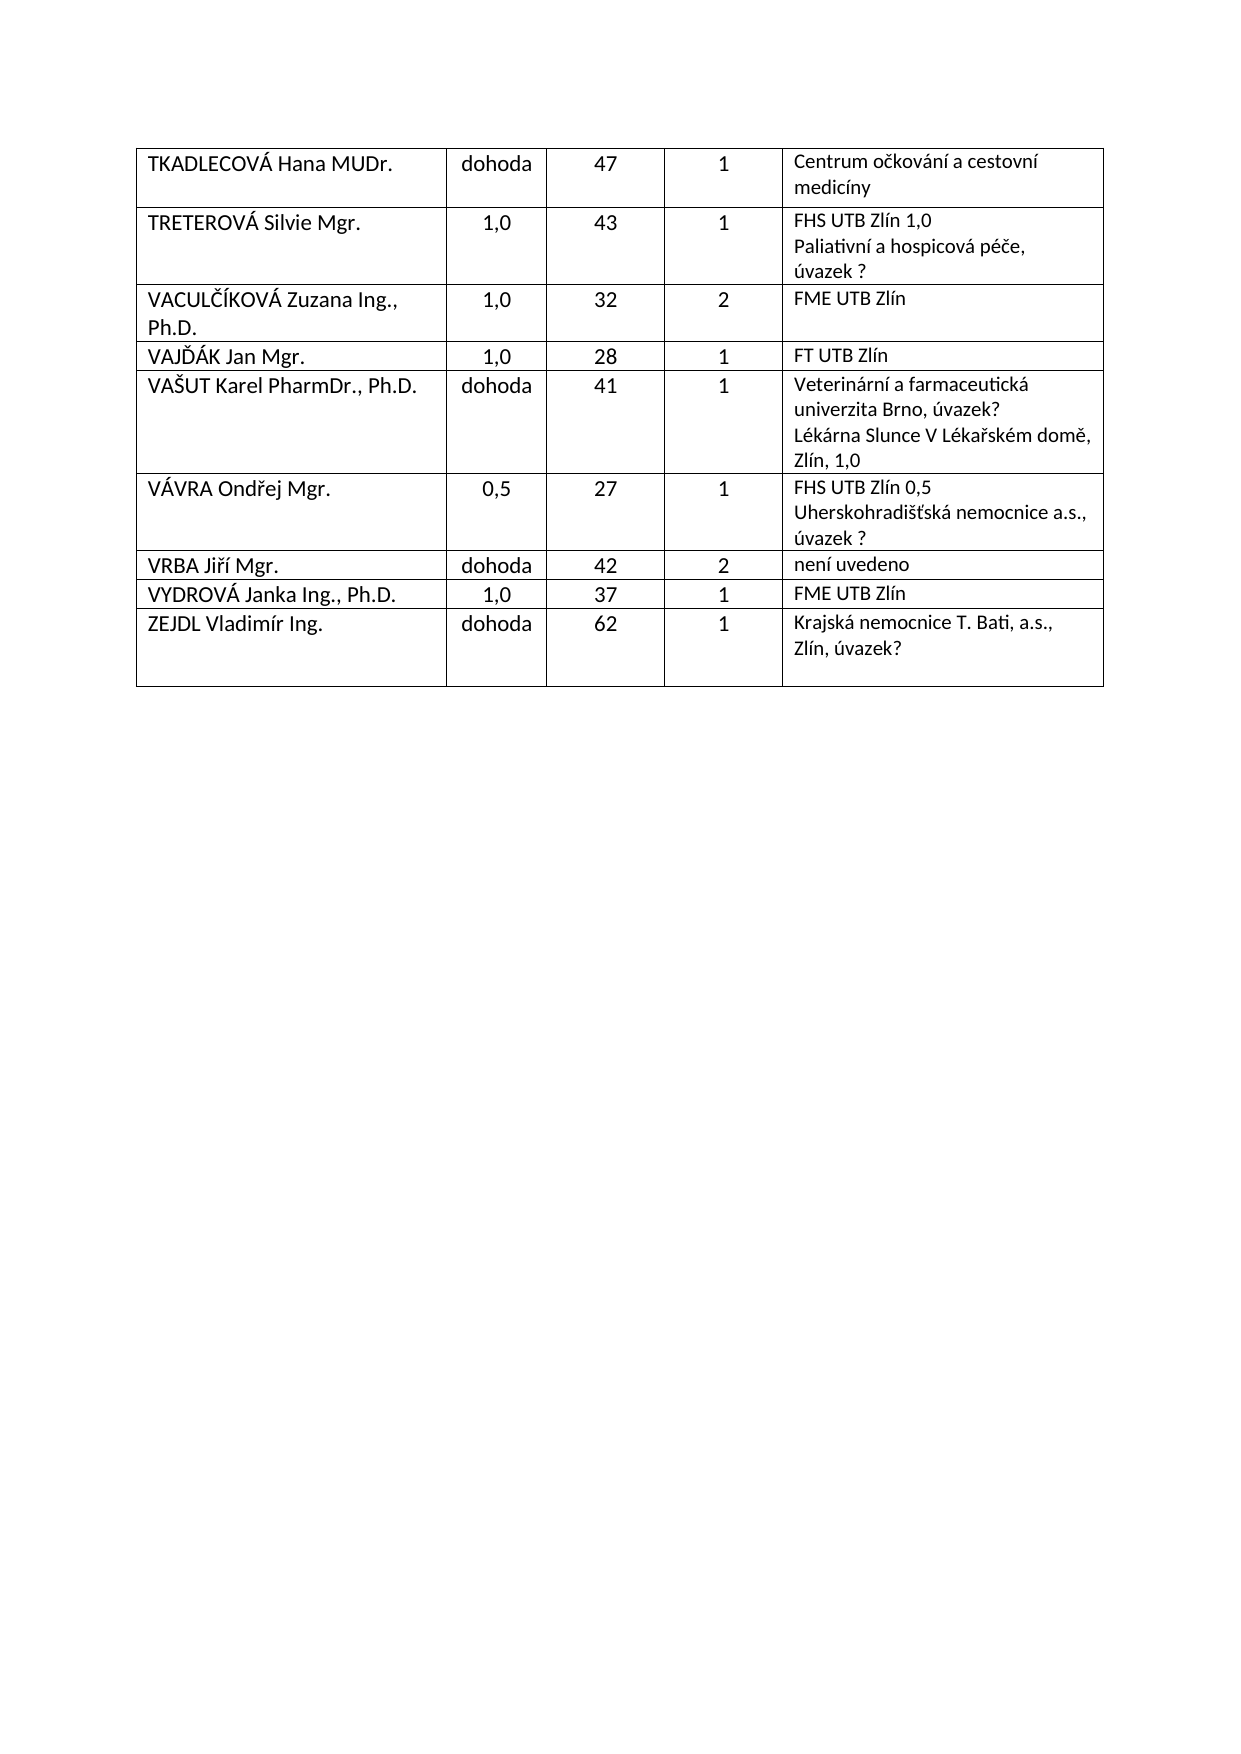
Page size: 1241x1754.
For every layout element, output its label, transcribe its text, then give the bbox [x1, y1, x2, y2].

table_cell TKADLECOVÁ Hana MUDr. [137, 149, 446, 207]
table_cell 1,0 [447, 580, 546, 608]
table_cell není uvedeno [783, 551, 1103, 579]
table_cell FME UTB Zlín [783, 580, 1103, 608]
table_cell Krajská nemocnice T. Bati, a.s., Zlín, úvazek? [783, 609, 1103, 686]
table_cell 1,0 [447, 208, 546, 284]
table_cell VACULČÍKOVÁ Zuzana Ing., Ph.D. [137, 285, 446, 341]
table_cell 42 [547, 551, 664, 579]
table_cell 1,0 [447, 342, 546, 370]
table_cell 28 [547, 342, 664, 370]
table_cell dohoda [447, 149, 546, 207]
table_cell 43 [547, 208, 664, 284]
table_cell 32 [547, 285, 664, 341]
table_cell ZEJDL Vladimír Ing. [137, 609, 446, 686]
table_cell VÁVRA Ondřej Mgr. [137, 474, 446, 550]
table_cell 62 [547, 609, 664, 686]
table_cell 2 [665, 285, 782, 341]
table_cell VRBA Jiří Mgr. [137, 551, 446, 579]
table_cell dohoda [447, 371, 546, 473]
table_cell VYDROVÁ Janka Ing., Ph.D. [137, 580, 446, 608]
table_cell 1 [665, 371, 782, 473]
table_cell 27 [547, 474, 664, 550]
table_cell dohoda [447, 551, 546, 579]
table_cell 41 [547, 371, 664, 473]
table_cell FME UTB Zlín [783, 285, 1103, 341]
table_cell Veterinární a farmaceutická univerzita Brno, úvazek? Lékárna Slunce V Lékařském domě, Zlín, 1,0 [783, 371, 1103, 473]
table_cell FHS UTB Zlín 0,5 Uherskohradišťská nemocnice a.s., úvazek ? [783, 474, 1103, 550]
table_cell 2 [665, 551, 782, 579]
table_cell TRETEROVÁ Silvie Mgr. [137, 208, 446, 284]
table_cell FHS UTB Zlín 1,0 Paliativní a hospicová péče, úvazek ? [783, 208, 1103, 284]
table_cell 47 [547, 149, 664, 207]
table_cell dohoda [447, 609, 546, 686]
table_cell 1 [665, 474, 782, 550]
table_cell 1 [665, 609, 782, 686]
table_cell 0,5 [447, 474, 546, 550]
table_cell 1 [665, 580, 782, 608]
table_cell 1,0 [447, 285, 546, 341]
table_cell FT UTB Zlín [783, 342, 1103, 370]
table_cell VAŠUT Karel PharmDr., Ph.D. [137, 371, 446, 473]
table_cell 37 [547, 580, 664, 608]
table_cell Centrum očkování a cestovní medicíny [783, 149, 1103, 207]
table_cell 1 [665, 208, 782, 284]
table_cell 1 [665, 149, 782, 207]
table_cell 1 [665, 342, 782, 370]
table_cell VAJĎÁK Jan Mgr. [137, 342, 446, 370]
